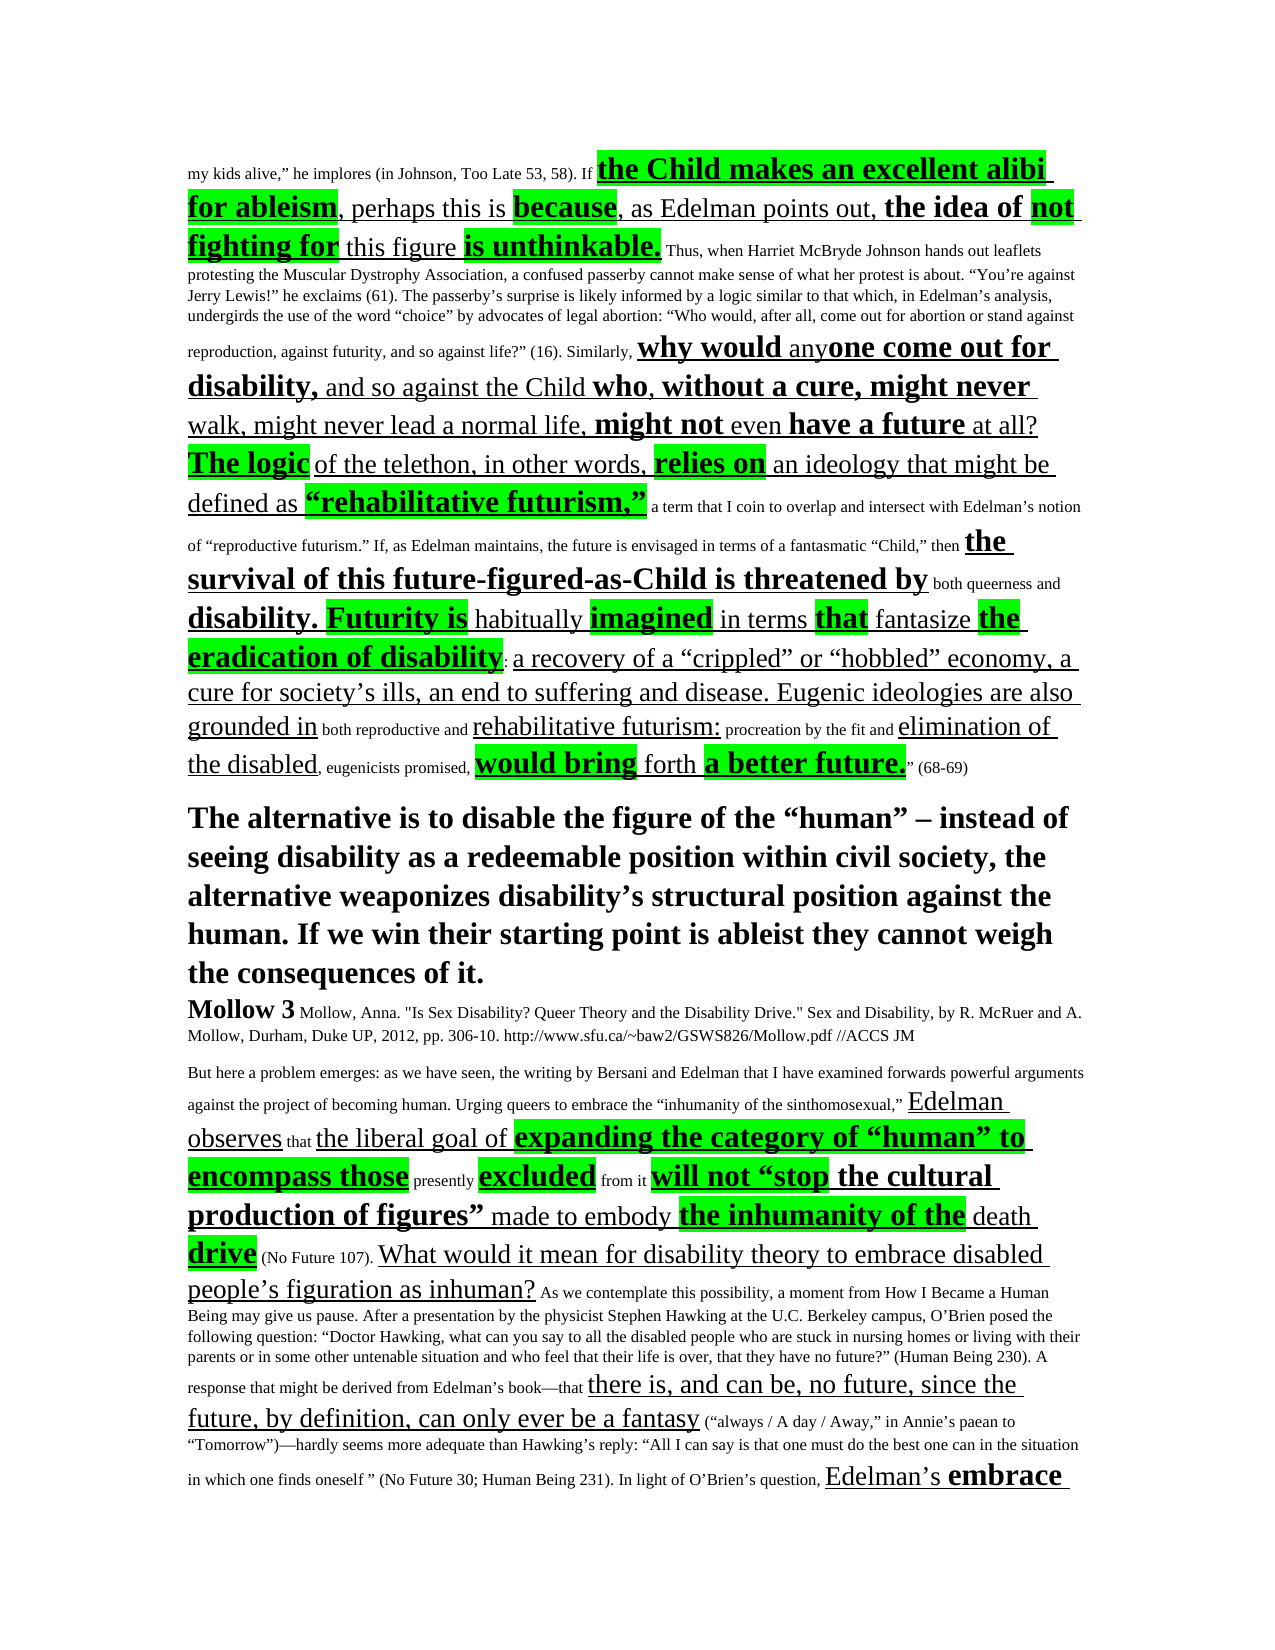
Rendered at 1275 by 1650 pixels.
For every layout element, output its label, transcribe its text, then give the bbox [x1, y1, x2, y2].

text Mollow 3 Mollow, Anna. "Is Sex Disability? Queer Theory and the Disability Drive." Sex and Disability, by R. McRuer and A. Mollow, Durham, Duke UP, 2012, pp. 306-10. http://www.sfu.ca/~baw2/GSWS826/Mollow.pdf //ACCS JM [187, 993, 1087, 1045]
subtitle The alternative is to disable the figure of the “human” – instead of seeing disability as a redeemable position within civil society, the alternative weaponizes disability’s structural position against the human. If we win their starting point is ableist they cannot weigh the consequences of it. [187, 799, 1087, 990]
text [187, 1063, 1087, 1493]
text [187, 150, 1087, 780]
